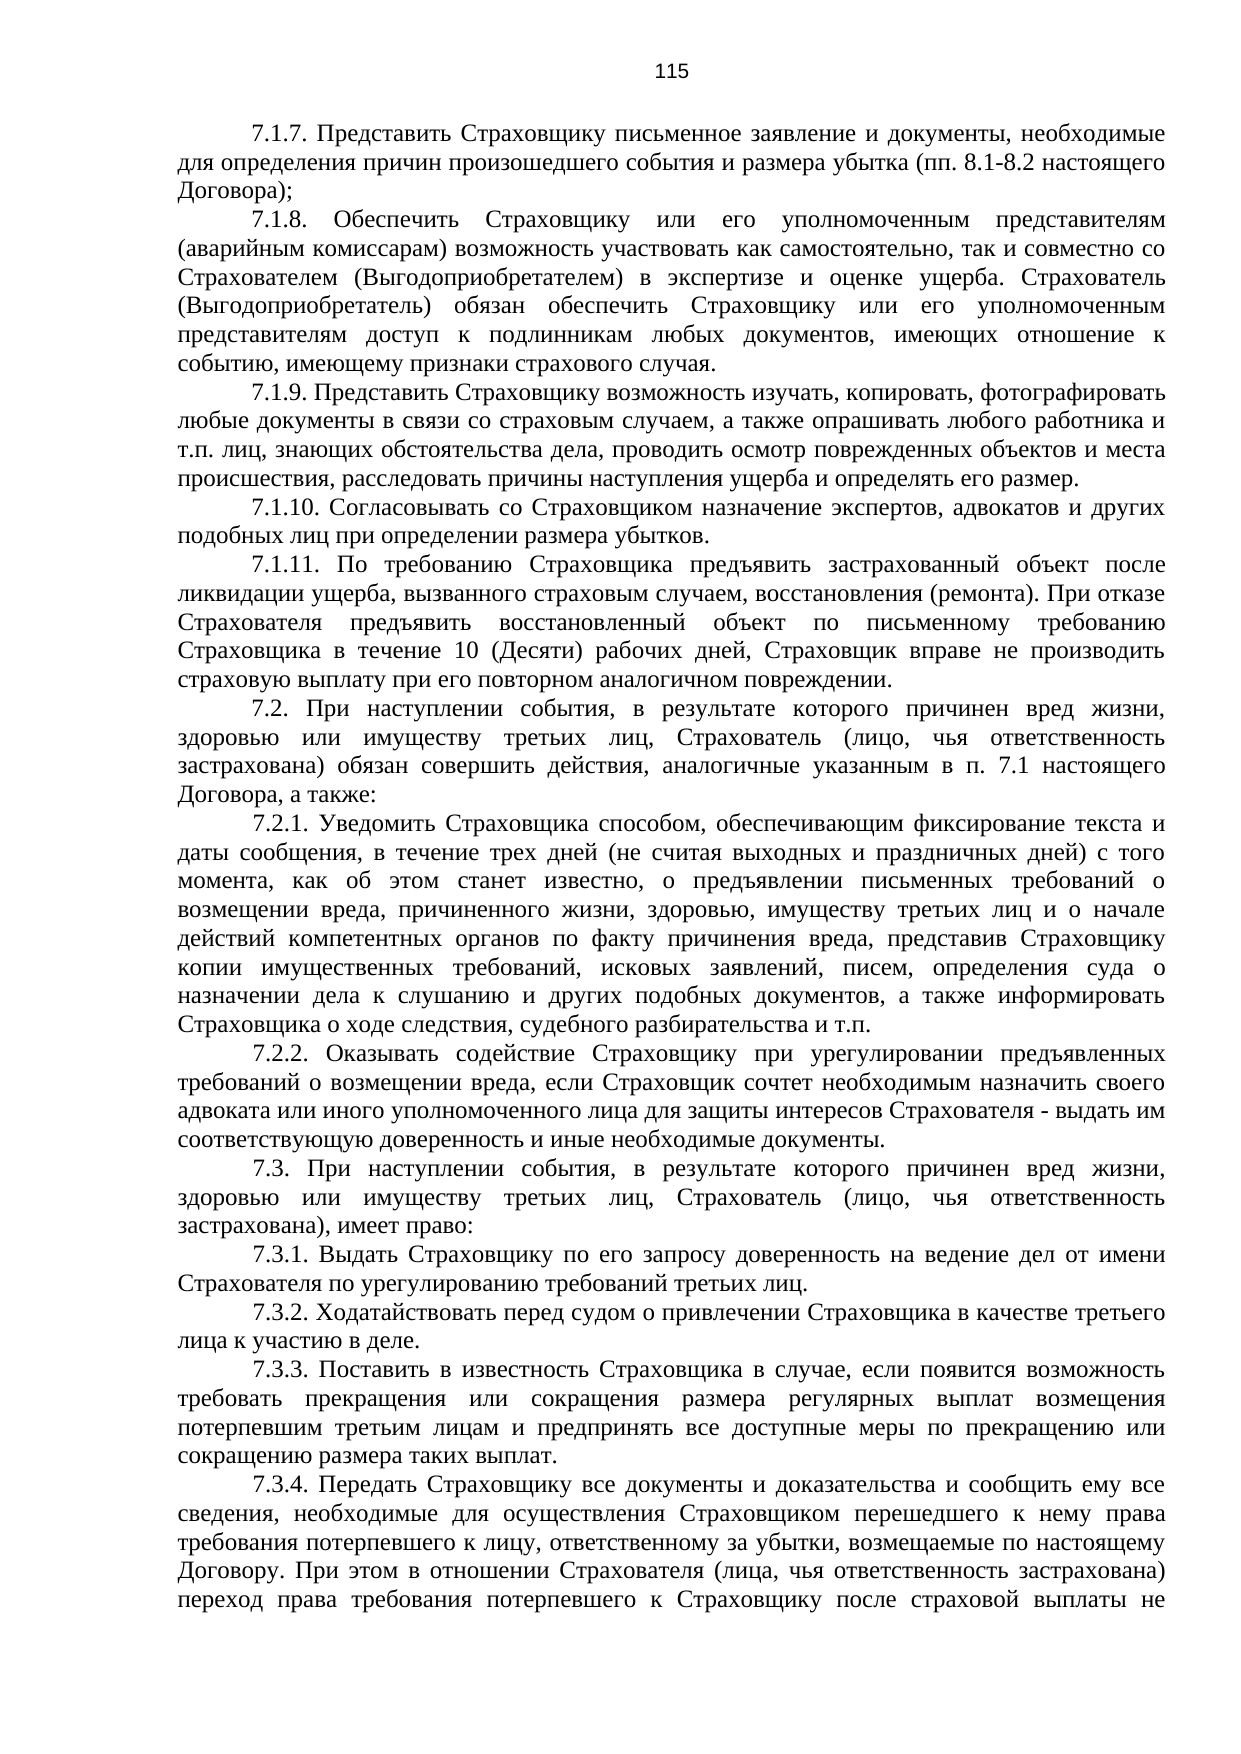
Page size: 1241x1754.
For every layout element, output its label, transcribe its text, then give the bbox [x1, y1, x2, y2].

text 7.3.3. Поставить в известность Страховщика в случае, если появится возможность требовать прекращения или сокращения размера регулярных выплат возмещения потерпевшим третьим лицам и предпринять все доступные меры по прекращению или сокращению размера таких выплат. [177, 1354, 1166, 1469]
text 7.2.2. Оказывать содействие Страховщику при урегулировании предъявленных требований о возмещении вреда, если Страховщик сочтет необходимым назначить своего адвоката или иного уполномоченного лица для защиты интересов Страхователя - выдать им соответствующую доверенность и иные необходимые документы. [177, 1038, 1166, 1153]
text 7.1.8. Обеспечить Страховщику или его уполномоченным представителям (аварийным комиссарам) возможность участвовать как самостоятельно, так и совместно со Страхователем (Выгодоприобретателем) в экспертизе и оценке ущерба. Страхователь (Выгодоприобретатель) обязан обеспечить Страховщику или его уполномоченным представителям доступ к подлинникам любых документов, имеющих отношение к событию, имеющему признаки страхового случая. [177, 204, 1166, 377]
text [177, 1469, 1166, 1613]
text 7.3.2. Ходатайствовать перед судом о привлечении Страховщика в качестве третьего лица к участию в деле. [177, 1297, 1166, 1354]
text 7.1.10. Согласовывать со Страховщиком назначение экспертов, адвокатов и других подобных лиц при определении размера убытков. [177, 492, 1166, 549]
text 7.3.1. Выдать Страховщику по его запросу доверенность на ведение дел от имени Страхователя по урегулированию требований третьих лиц. [177, 1239, 1166, 1297]
text 7.2. При наступлении события, в результате которого причинен вред жизни, здоровью или имуществу третьих лиц, Страхователь (лицо, чья ответственность застрахована) обязан совершить действия, аналогичные указанным в п. 7.1 настоящего Договора, а также: [177, 693, 1166, 808]
text 7.3. При наступлении события, в результате которого причинен вред жизни, здоровью или имуществу третьих лиц, Страхователь (лицо, чья ответственность застрахована), имеет право: [177, 1153, 1166, 1239]
text 7.1.11. По требованию Страховщика предъявить застрахованный объект после ликвидации ущерба, вызванного страховым случаем, восстановления (ремонта). При отказе Страхователя предъявить восстановленный объект по письменному требованию Страховщика в течение 10 (Десяти) рабочих дней, Страховщик вправе не производить страховую выплату при его повторном аналогичном повреждении. [177, 549, 1166, 693]
text 7.1.7. Представить Страховщику письменное заявление и документы, необходимые для определения причин произошедшего события и размера убытка (пп. 8.1-8.2 настоящего Договора); [177, 118, 1166, 204]
text 7.2.1. Уведомить Страховщика способом, обеспечивающим фиксирование текста и даты сообщения, в течение трех дней (не считая выходных и праздничных дней) с того момента, как об этом станет известно, о предъявлении письменных требований о возмещении вреда, причиненного жизни, здоровью, имуществу третьих лиц и о начале действий компетентных органов по факту причинения вреда, представив Страховщику копии имущественных требований, исковых заявлений, писем, определения суда о назначении дела к слушанию и других подобных документов, а также информировать Страховщика о ходе следствия, судебного разбирательства и т.п. [177, 808, 1166, 1038]
text 7.1.9. Представить Страховщику возможность изучать, копировать, фотографировать любые документы в связи со страховым случаем, а также опрашивать любого работника и т.п. лиц, знающих обстоятельства дела, проводить осмотр поврежденных объектов и места происшествия, расследовать причины наступления ущерба и определять его размер. [177, 377, 1166, 492]
